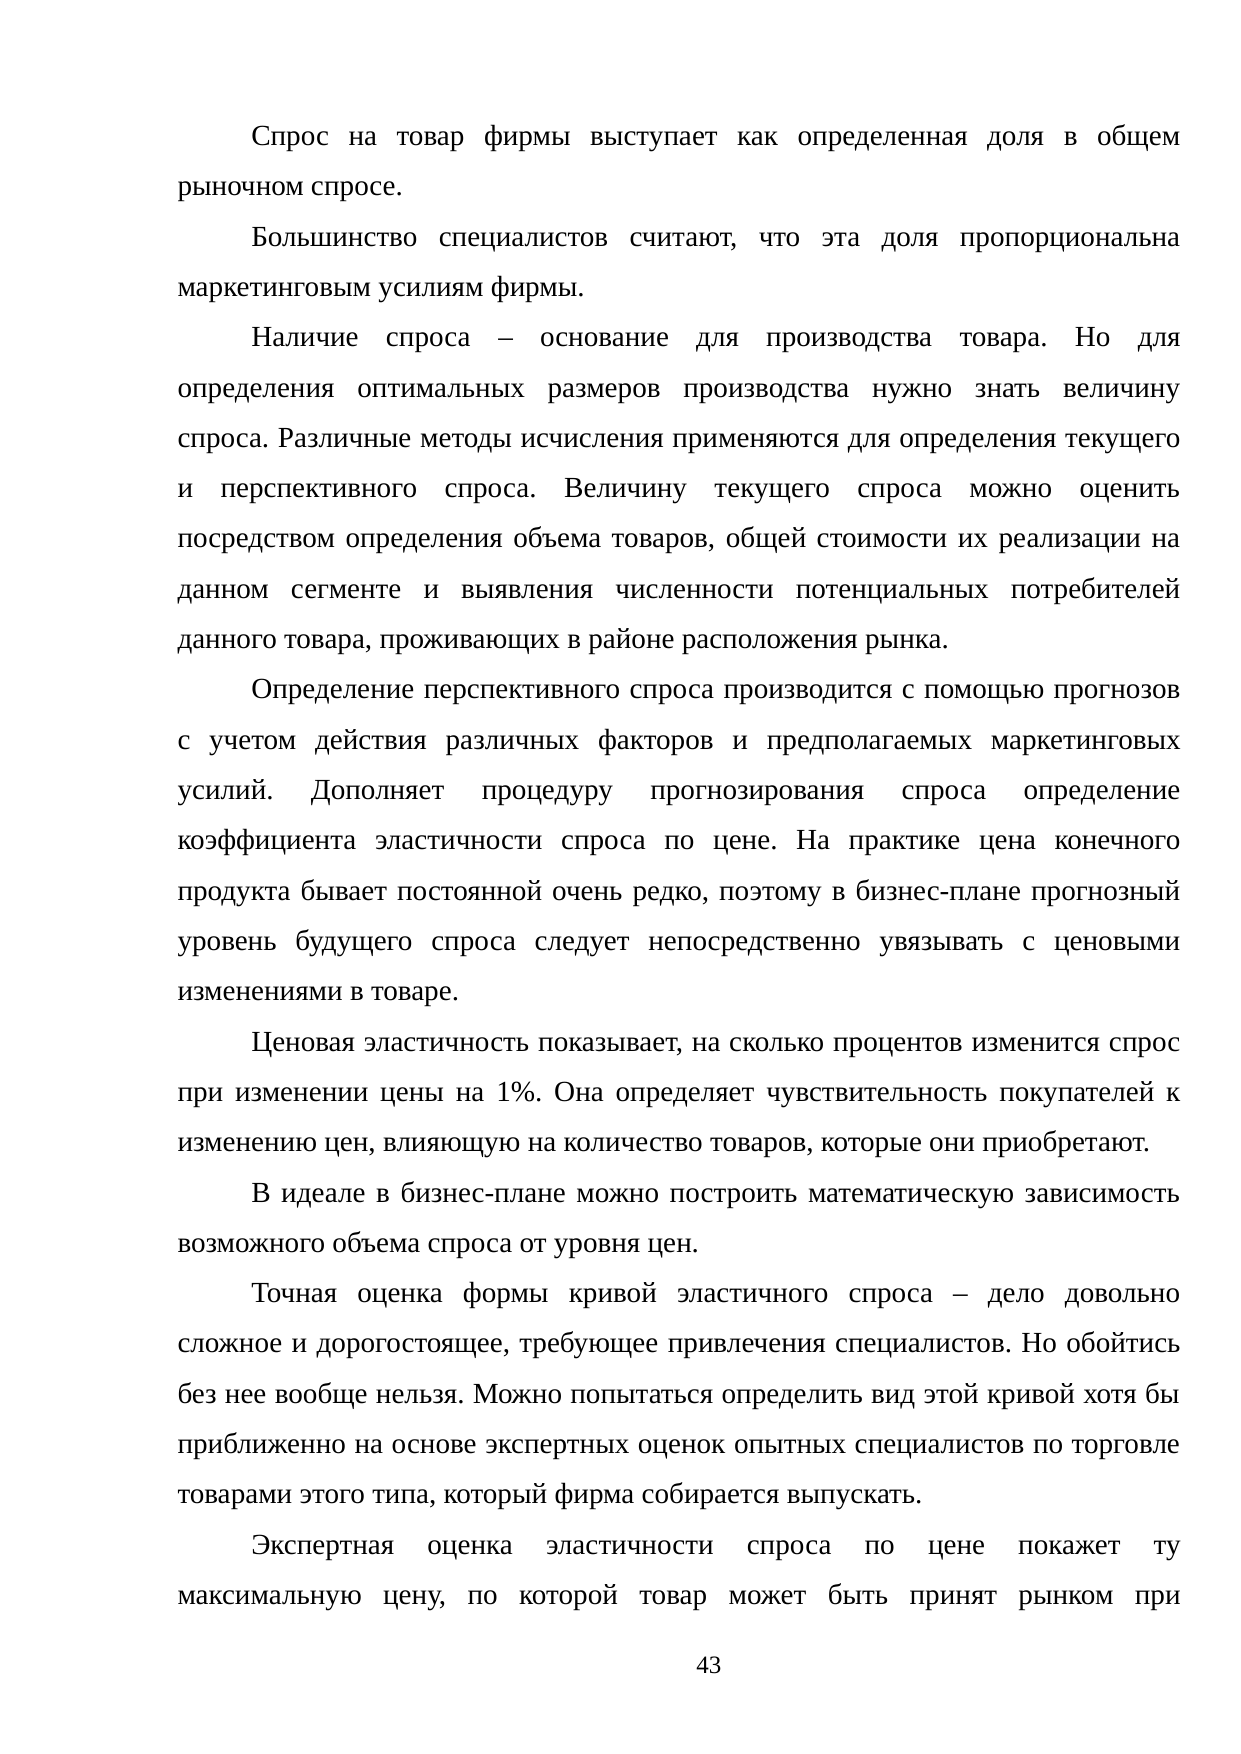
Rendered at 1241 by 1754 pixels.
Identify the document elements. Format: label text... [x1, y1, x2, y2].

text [177, 1527, 1181, 1611]
text В идеале в бизнес-плане можно построить математическую зависимость возможного объема спроса от уровня цен. [177, 1175, 1181, 1258]
text Спрос на товар фирмы выступает как определенная доля в общем рыночном спросе. [177, 118, 1181, 202]
text Точная оценка формы кривой эластичного спроса – дело довольно сложное и дорогостоящее, требующее привлечения специалистов. Но обойтись без нее вообще нельзя. Можно попытаться определить вид этой кривой хотя бы приближенно на основе экспертных оценок опытных специалистов по торговле товарами этого типа, который фирма собирается выпускать. [177, 1275, 1181, 1510]
text Наличие спроса – основание для производства товара. Но для определения оптимальных размеров производства нужно знать величину спроса. Различные методы исчисления применяются для определения текущего и перспективного спроса. Величину текущего спроса можно оценить посредством определения объема товаров, общей стоимости их реализации на данном сегменте и выявления численности потенциальных потребителей данного товара, проживающих в районе расположения рынка. [177, 319, 1181, 655]
text Большинство специалистов считают, что эта доля пропорциональна маркетинговым усилиям фирмы. [177, 219, 1181, 303]
text Определение перспективного спроса производится с помощью прогнозов с учетом действия различных факторов и предполагаемых маркетинговых усилий. Дополняет процедуру прогнозирования спроса определение коэффициента эластичности спроса по цене. На практике цена конечного продукта бывает постоянной очень редко, поэтому в бизнес-плане прогнозный уровень будущего спроса следует непосредственно увязывать с ценовыми изменениями в товаре. [177, 672, 1181, 1007]
text Ценовая эластичность показывает, на сколько процентов изменится спрос при изменении цены на 1%. Она определяет чувствительность покупателей к изменению цен, влияющую на количество товаров, которые они приобретают. [177, 1024, 1181, 1158]
